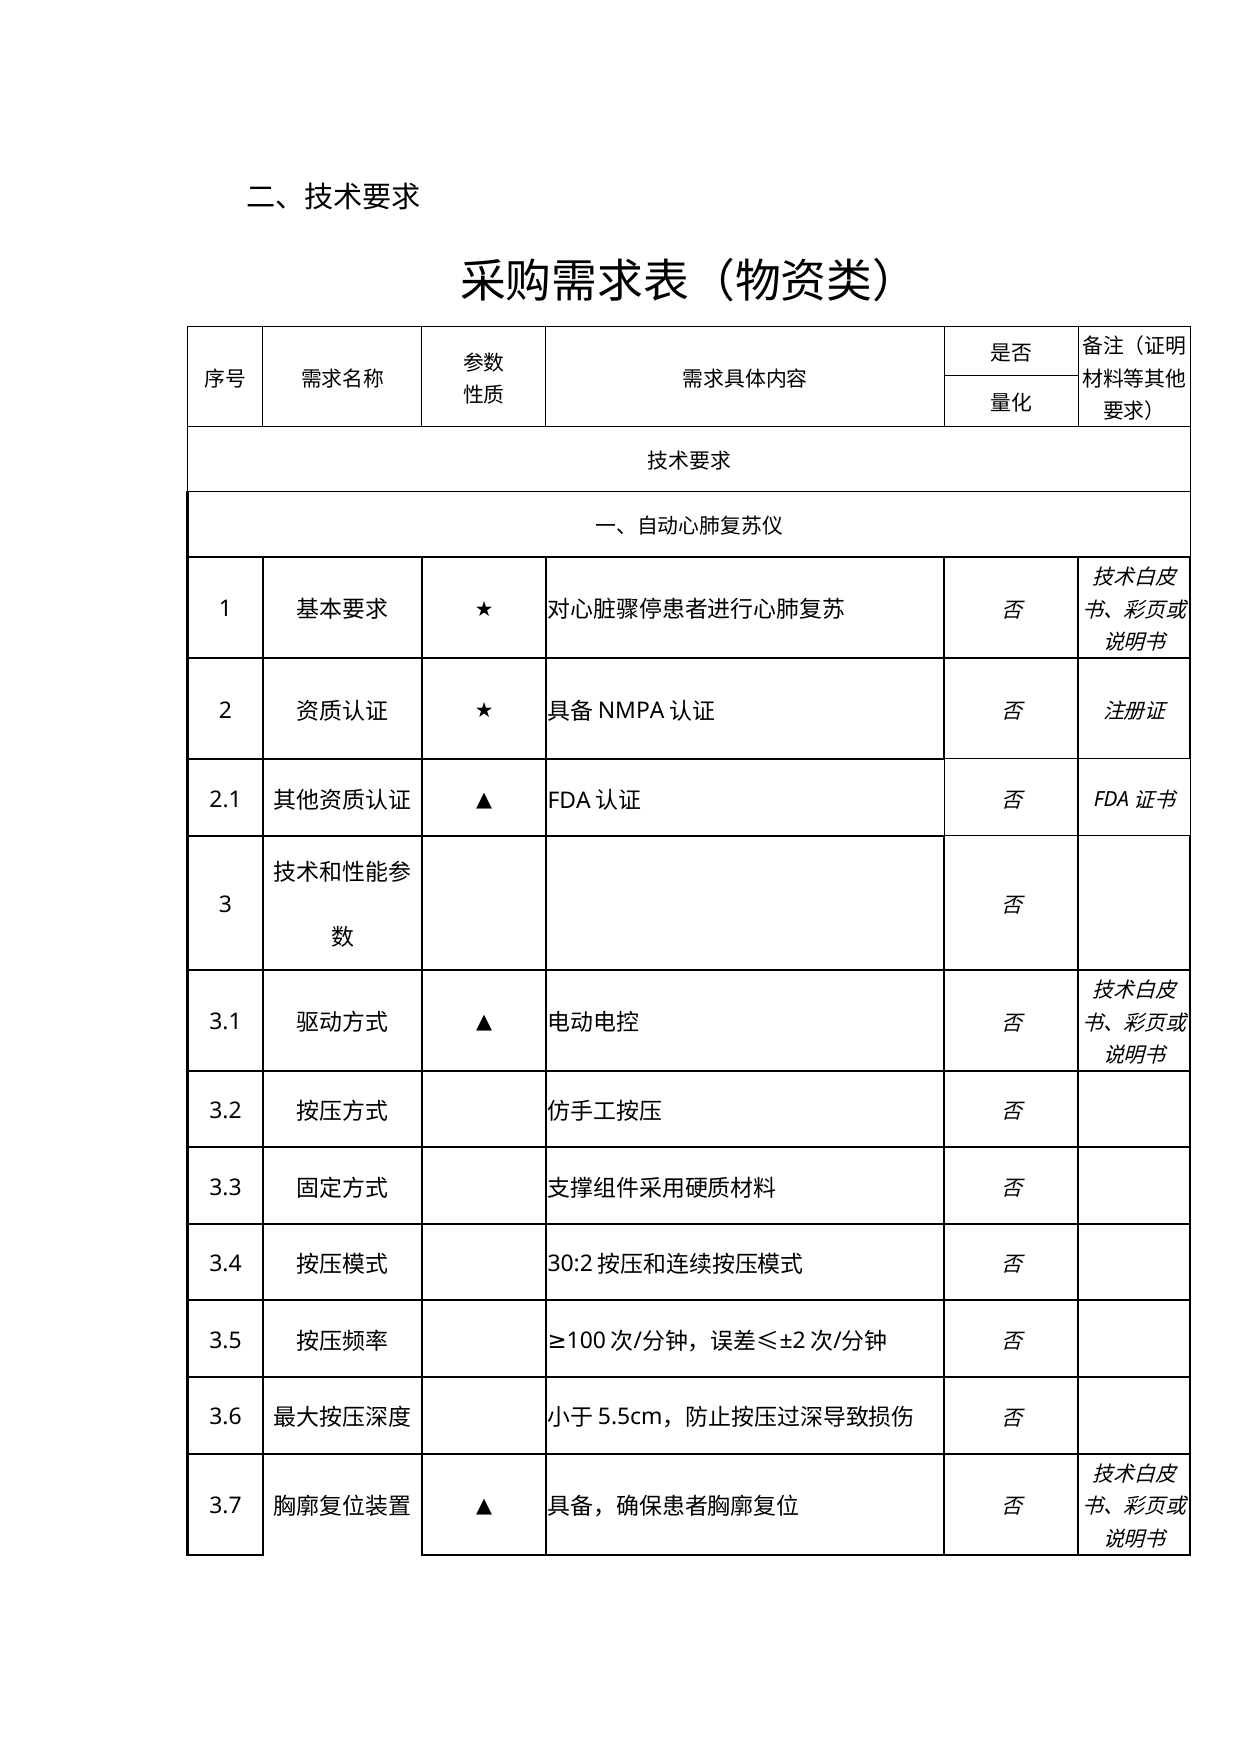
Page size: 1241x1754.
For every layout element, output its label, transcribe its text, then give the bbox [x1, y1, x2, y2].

table_cell 按压方式 [264, 1072, 421, 1146]
table_cell [423, 1301, 545, 1376]
table_cell 最大按压深度 [264, 1378, 421, 1452]
table_cell 否 [945, 1301, 1077, 1376]
table_cell 固定方式 [264, 1148, 421, 1223]
table_cell [1079, 1148, 1189, 1223]
table_cell 否 [945, 659, 1077, 758]
subtitle 技术要求 [187, 162, 1053, 227]
table_cell 否 [945, 1225, 1077, 1299]
table_cell [1079, 1378, 1189, 1452]
table_cell 具备，确保患者胸廓复位 [547, 1455, 943, 1553]
table_cell [423, 1225, 545, 1299]
table_cell 基本要求 [264, 558, 421, 657]
table_cell [423, 1072, 545, 1146]
table_cell [423, 837, 545, 968]
table_cell [547, 837, 943, 968]
table_cell 备注（证明材料等其他要求） [1079, 327, 1190, 426]
table_cell ▲ [423, 760, 545, 835]
table_cell 3.1 [189, 971, 262, 1069]
table_cell 3.6 [189, 1378, 262, 1452]
table_cell 按压模式 [264, 1225, 421, 1299]
table_cell 其他资质认证 [264, 760, 421, 835]
table_cell 3.2 [189, 1072, 262, 1146]
table_cell 注册证 [1079, 659, 1189, 758]
table_cell 3.7 [189, 1455, 262, 1553]
table_cell 电动电控 [547, 971, 943, 1069]
table_cell 技术白皮书、彩页或说明书 [1079, 971, 1189, 1069]
table_cell 2.1 [189, 760, 262, 835]
table_cell ≥100次/分钟，误差≤±2次/分钟 [547, 1301, 943, 1376]
table_cell 技术和性能参数 [264, 837, 421, 968]
table_cell 2 [189, 659, 262, 758]
table_cell 一、自动心肺复苏仪 [189, 492, 1190, 556]
table_cell 否 [945, 836, 1077, 968]
table_cell [1079, 1072, 1189, 1146]
table_cell 具备NMPA认证 [547, 659, 943, 758]
table_cell 否 [945, 1148, 1077, 1223]
table_cell ★ [423, 659, 545, 758]
table_cell 参数 性质 [422, 327, 545, 426]
table_cell 资质认证 [264, 659, 421, 758]
table_cell ▲ [423, 1455, 545, 1553]
table_cell 否 [945, 759, 1077, 835]
table_cell 否 [945, 1378, 1077, 1452]
table_header 采购需求表（物资类） [188, 227, 1190, 326]
table_cell 量化 [945, 376, 1078, 426]
table_cell [423, 1378, 545, 1452]
table_cell 30:2按压和连续按压模式 [547, 1225, 943, 1299]
table_cell 技术白皮书、彩页或说明书 [1079, 1455, 1189, 1553]
table_cell [1079, 836, 1189, 968]
table_cell 小于5.5cm，防止按压过深导致损伤 [547, 1378, 943, 1452]
table_cell 技术要求 [188, 427, 1190, 491]
table_cell 序号 [188, 327, 262, 426]
table_cell [1079, 1301, 1189, 1376]
table_cell 支撑组件采用硬质材料 [547, 1148, 943, 1223]
table_cell [1079, 1225, 1189, 1299]
table_cell [423, 1148, 545, 1223]
table_cell 按压频率 [264, 1301, 421, 1376]
table_cell ▲ [423, 971, 545, 1069]
table_cell 仿手工按压 [547, 1072, 943, 1146]
table_cell 1 [189, 558, 262, 657]
table_cell 否 [945, 971, 1077, 1069]
table_cell 否 [945, 558, 1077, 657]
table_cell 对心脏骤停患者进行心肺复苏 [547, 558, 943, 657]
table_cell 3.4 [189, 1225, 262, 1299]
table_cell 否 [945, 1455, 1077, 1553]
table_cell 需求具体内容 [546, 327, 944, 426]
table_cell FDA认证 [547, 760, 944, 835]
table_cell 否 [945, 1072, 1077, 1146]
table_cell 是否 [945, 327, 1078, 374]
table_cell 驱动方式 [264, 971, 421, 1069]
table_cell 胸廓复位装置 [264, 1455, 421, 1553]
table_cell 技术白皮书、彩页或说明书 [1079, 558, 1189, 657]
table_cell 3.3 [189, 1148, 262, 1223]
table_cell ★ [423, 558, 545, 657]
table_cell FDA证书 [1079, 759, 1190, 835]
table_cell 3.5 [189, 1301, 262, 1376]
table_cell 3 [189, 837, 262, 968]
table_cell 需求名称 [263, 327, 421, 426]
